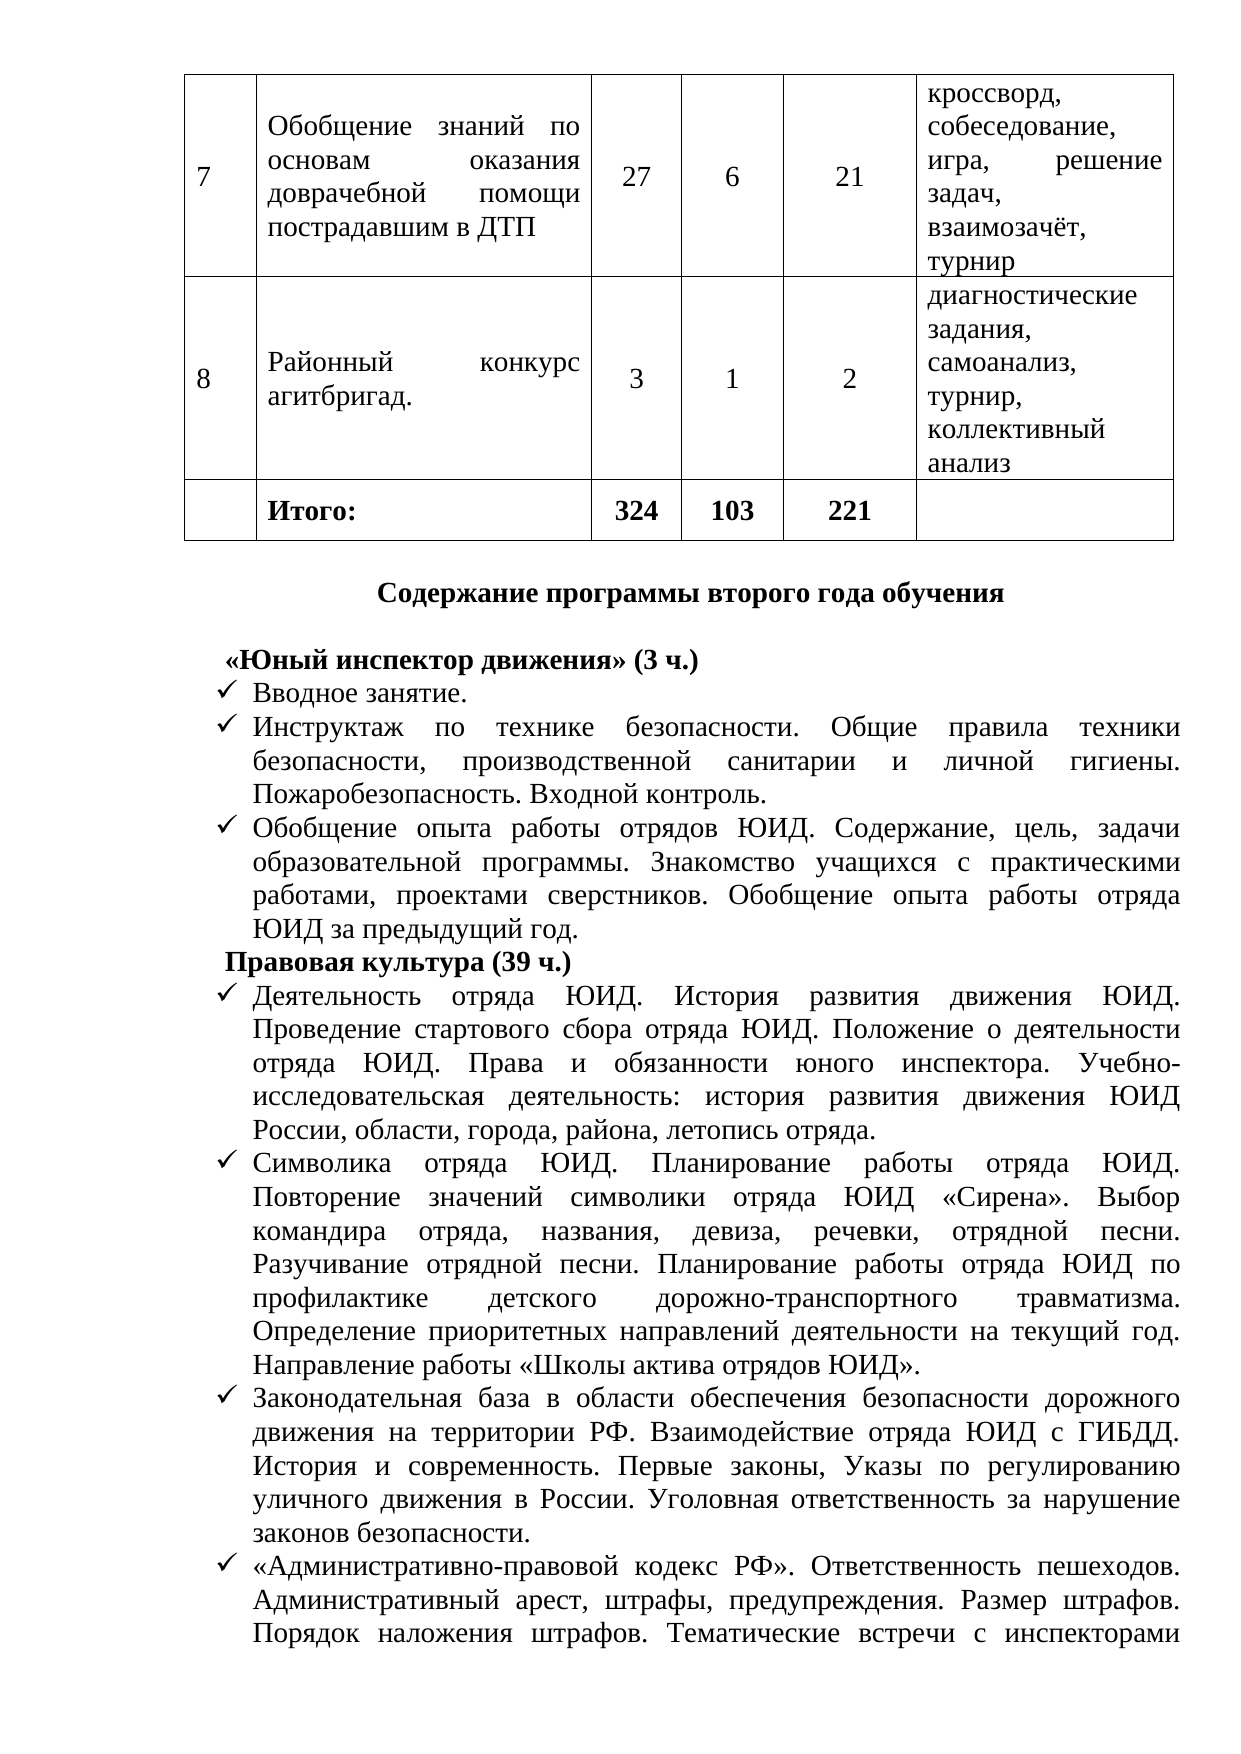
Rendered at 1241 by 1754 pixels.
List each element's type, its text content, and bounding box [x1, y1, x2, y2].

table_cell Районный конкурс агитбригад. [257, 277, 591, 478]
list Обобщение опыта работы отрядов ЮИД. Содержание, цель, задачи образовательной программы. Знакомство учащихся с практическими работами, проектами сверстников. Обобщение опыта работы отряда ЮИД за предыдущий год. [215, 810, 1181, 944]
table_cell 2 [784, 277, 916, 478]
table_cell Обобщение знаний по основам оказания доврачебной помощи пострадавшим в ДТП [257, 75, 591, 276]
table_cell 324 [592, 480, 681, 540]
table_cell 3 [592, 277, 681, 478]
list Инструктаж по технике безопасности. Общие правила техники безопасности, производственной санитарии и личной гигиены. Пожаробезопасность. Входной контроль. [215, 709, 1181, 810]
table_cell 7 [185, 75, 256, 276]
table_cell [185, 480, 256, 540]
table_cell 21 [784, 75, 916, 276]
text Правовая культура (39 ч.) [177, 944, 1181, 978]
list Законодательная база в области обеспечения безопасности дорожного движения на территории РФ. Взаимодействие отряда ЮИД с ГИБДД. История и современность. Первые законы, Указы по регулированию уличного движения в России. Уголовная ответственность за нарушение законов безопасности. [215, 1381, 1181, 1548]
table_cell 103 [682, 480, 783, 540]
list Деятельность отряда ЮИД. История развития движения ЮИД. Проведение стартового сбора отряда ЮИД. Положение о деятельности отряда ЮИД. Права и обязанности юного инспектора. Учебно-исследовательская деятельность: история развития движения ЮИД России, области, города, района, летопись отряда. [215, 978, 1181, 1146]
text «Юный инспектор движения» (3 ч.) [177, 642, 1181, 676]
list Вводное занятие. [215, 676, 1181, 709]
table_cell 1 [682, 277, 783, 478]
text Содержание программы второго года обучения [200, 575, 1181, 608]
table_cell 27 [592, 75, 681, 276]
table_cell 221 [784, 480, 916, 540]
list Символика отряда ЮИД. Планирование работы отряда ЮИД. Повторение значений символики отряда ЮИД «Сирена». Выбор командира отряда, названия, девиза, речевки, отрядной песни. Разучивание отрядной песни. Планирование работы отряда ЮИД по профилактике детского дорожно-транспортного травматизма. Определение приоритетных направлений деятельности на текущий год. Направление работы «Школы актива отрядов ЮИД». [215, 1146, 1181, 1381]
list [215, 1548, 1181, 1649]
table_cell 6 [682, 75, 783, 276]
table_cell [917, 480, 1173, 540]
table_cell Итого: [257, 480, 591, 540]
table_cell диагностические задания, самоанализ, турнир, коллективный анализ [917, 277, 1173, 478]
table_cell 8 [185, 277, 256, 478]
table_cell кроссворд, собеседование, игра, решение задач, взаимозачёт, турнир [917, 75, 1173, 276]
